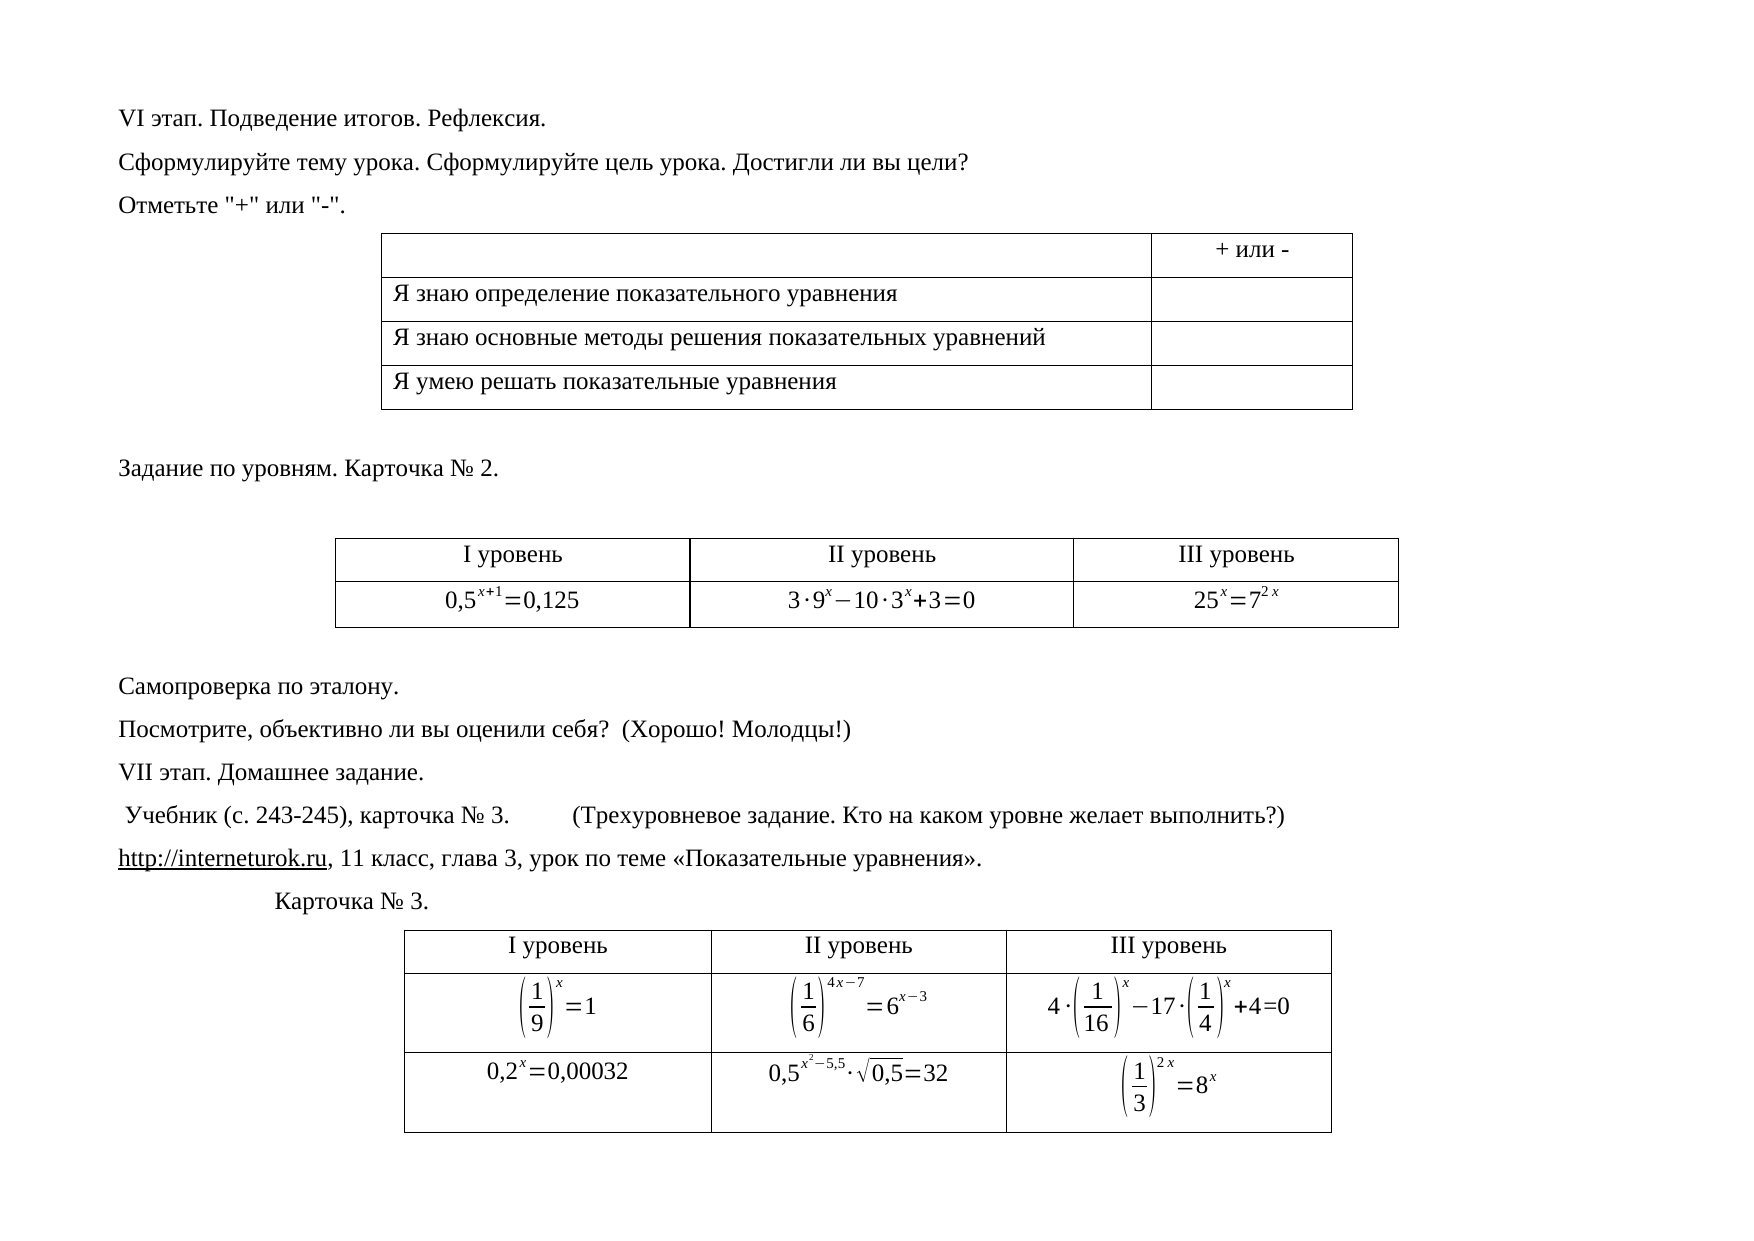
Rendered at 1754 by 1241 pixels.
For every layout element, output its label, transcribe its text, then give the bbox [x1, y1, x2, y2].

table_cell [712, 1053, 1006, 1132]
list Карточка № 3. [118, 886, 1636, 915]
table_cell [712, 974, 1006, 1052]
text http://interneturok.ru, 11 класс, глава 3, урок по теме «Показательные уравнения». [118, 843, 1636, 872]
table_header III уровень [1074, 539, 1398, 581]
table_cell [1152, 322, 1352, 365]
table_cell [405, 974, 711, 1052]
table_header + или - [1152, 234, 1352, 277]
table_cell [1074, 582, 1398, 627]
list Сформулируйте тему урока. Сформулируйте цель урока. Достигли ли вы цели? [118, 147, 1636, 175]
table_cell Я знаю определение показательного уравнения [382, 278, 1151, 321]
table_header II уровень [712, 931, 1006, 972]
table_cell Я умею решать показательные уравнения [382, 366, 1151, 409]
table_cell Я знаю основные методы решения показательных уравнений [382, 322, 1151, 365]
table_header I уровень [405, 931, 711, 972]
table_cell [691, 582, 1073, 627]
list Задание по уровням. Карточка № 2. [118, 453, 1636, 482]
list Самопроверка по эталону. [118, 671, 1636, 699]
table_header [382, 234, 1151, 277]
table_cell [1152, 366, 1352, 409]
list Посмотрите, объективно ли вы оценили себя? (Хорошо! Молодцы!) [118, 714, 1636, 743]
list VII этап. Домашнее задание. [118, 757, 1636, 786]
table_cell =0 [1007, 974, 1331, 1052]
list Учебник (с. 243-245), карточка № 3. (Трехуровневое задание. Кто на каком уровне желает выполнить?) [118, 800, 1636, 829]
table_header III уровень [1007, 931, 1331, 972]
table_cell [1007, 1053, 1331, 1132]
list VI этап. Подведение итогов. Рефлексия. [118, 103, 1636, 132]
table_cell [336, 582, 689, 627]
table_header II уровень [691, 539, 1073, 581]
table_cell [405, 1053, 711, 1132]
list Отметьте "+" или "-". [118, 190, 1636, 218]
table_cell [1152, 278, 1352, 321]
table_header I уровень [336, 539, 689, 581]
